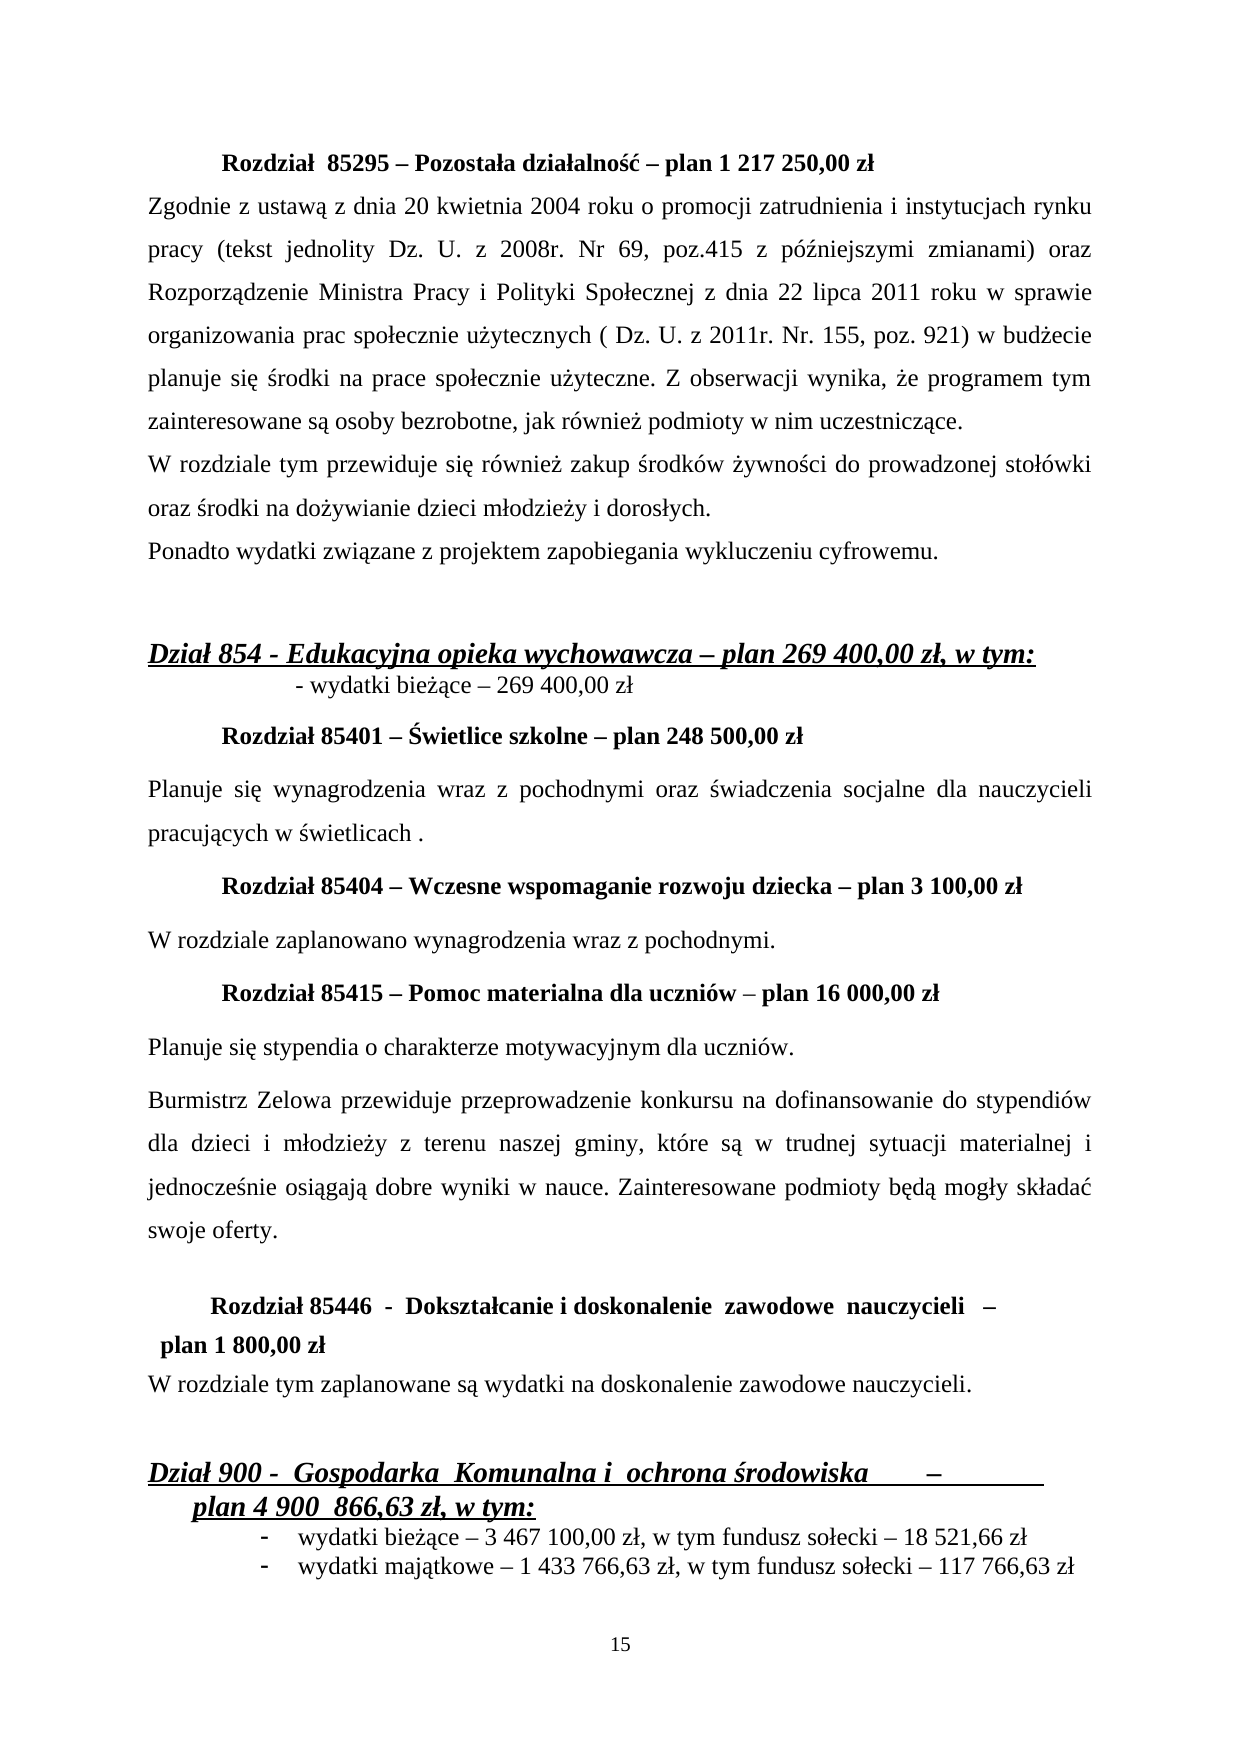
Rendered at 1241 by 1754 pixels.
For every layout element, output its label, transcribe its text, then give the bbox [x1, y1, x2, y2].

subtitle Dział 900 - Gospodarka Komunalna i ochrona środowiska – plan 4 900 866,63 zł, w tym: [148, 1455, 1093, 1522]
text W rozdziale tym zaplanowane są wydatki na doskonalenie zawodowe nauczycieli. [148, 1369, 1093, 1398]
text Rozdział 85404 – Wczesne wspomaganie rozwoju dziecka – plan 3 100,00 zł [148, 871, 1093, 900]
text W rozdziale zaplanowano wynagrodzenia wraz z pochodnymi. [148, 925, 1093, 953]
text Planuje się stypendia o charakterze motywacyjnym dla uczniów. [148, 1032, 1093, 1061]
text Zgodnie z ustawą z dnia 20 kwietnia 2004 roku o promocji zatrudnienia i instytucjach rynku pracy (tekst jednolity Dz. U. z 2008r. Nr 69, poz.415 z późniejszymi zmianami) oraz Rozporządzenie Ministra Pracy i Polityki Społecznej z dnia 22 lipca 2011 roku w sprawie organizowania prac społecznie użytecznych ( Dz. U. z 2011r. Nr. 155, poz. 921) w budżecie planuje się środki na prace społecznie użyteczne. Z obserwacji wynika, że programem tym zainteresowane są osoby bezrobotne, jak również podmioty w nim uczestniczące. [148, 191, 1093, 435]
list wydatki majątkowe – 1 433 766,63 zł, w tym fundusz sołecki – 117 766,63 zł [260, 1551, 1093, 1580]
text plan 1 800,00 zł [148, 1330, 1093, 1359]
text Rozdział 85401 – Świetlice szkolne – plan 248 500,00 zł [148, 721, 1093, 750]
text Ponadto wydatki związane z projektem zapobiegania wykluczeniu cyfrowemu. [148, 536, 1093, 564]
text Planuje się wynagrodzenia wraz z pochodnymi oraz świadczenia socjalne dla nauczycieli pracujących w świetlicach . [148, 774, 1093, 846]
text - wydatki bieżące – 269 400,00 zł [148, 670, 1093, 699]
text Dział 854 - Edukacyjna opieka wychowawcza – plan 269 400,00 zł, w tym: [148, 636, 1093, 670]
text Rozdział 85446 - Dokształcanie i doskonalenie zawodowe nauczycieli – [148, 1291, 1093, 1319]
text Rozdział 85295 – Pozostała działalność – plan 1 217 250,00 zł [148, 148, 1093, 176]
text W rozdziale tym przewiduje się również zakup środków żywności do prowadzonej stołówki oraz środki na dożywianie dzieci młodzieży i dorosłych. [148, 449, 1093, 521]
text Burmistrz Zelowa przewiduje przeprowadzenie konkursu na dofinansowanie do stypendiów dla dzieci i młodzieży z terenu naszej gminy, które są w trudnej sytuacji materialnej i jednocześnie osiągają dobre wyniki w nauce. Zainteresowane podmioty będą mogły składać swoje oferty. [148, 1085, 1093, 1243]
list wydatki bieżące – 3 467 100,00 zł, w tym fundusz sołecki – 18 521,66 zł [260, 1522, 1093, 1551]
text Rozdział 85415 – Pomoc materialna dla uczniów – plan 16 000,00 zł [148, 978, 1093, 1007]
